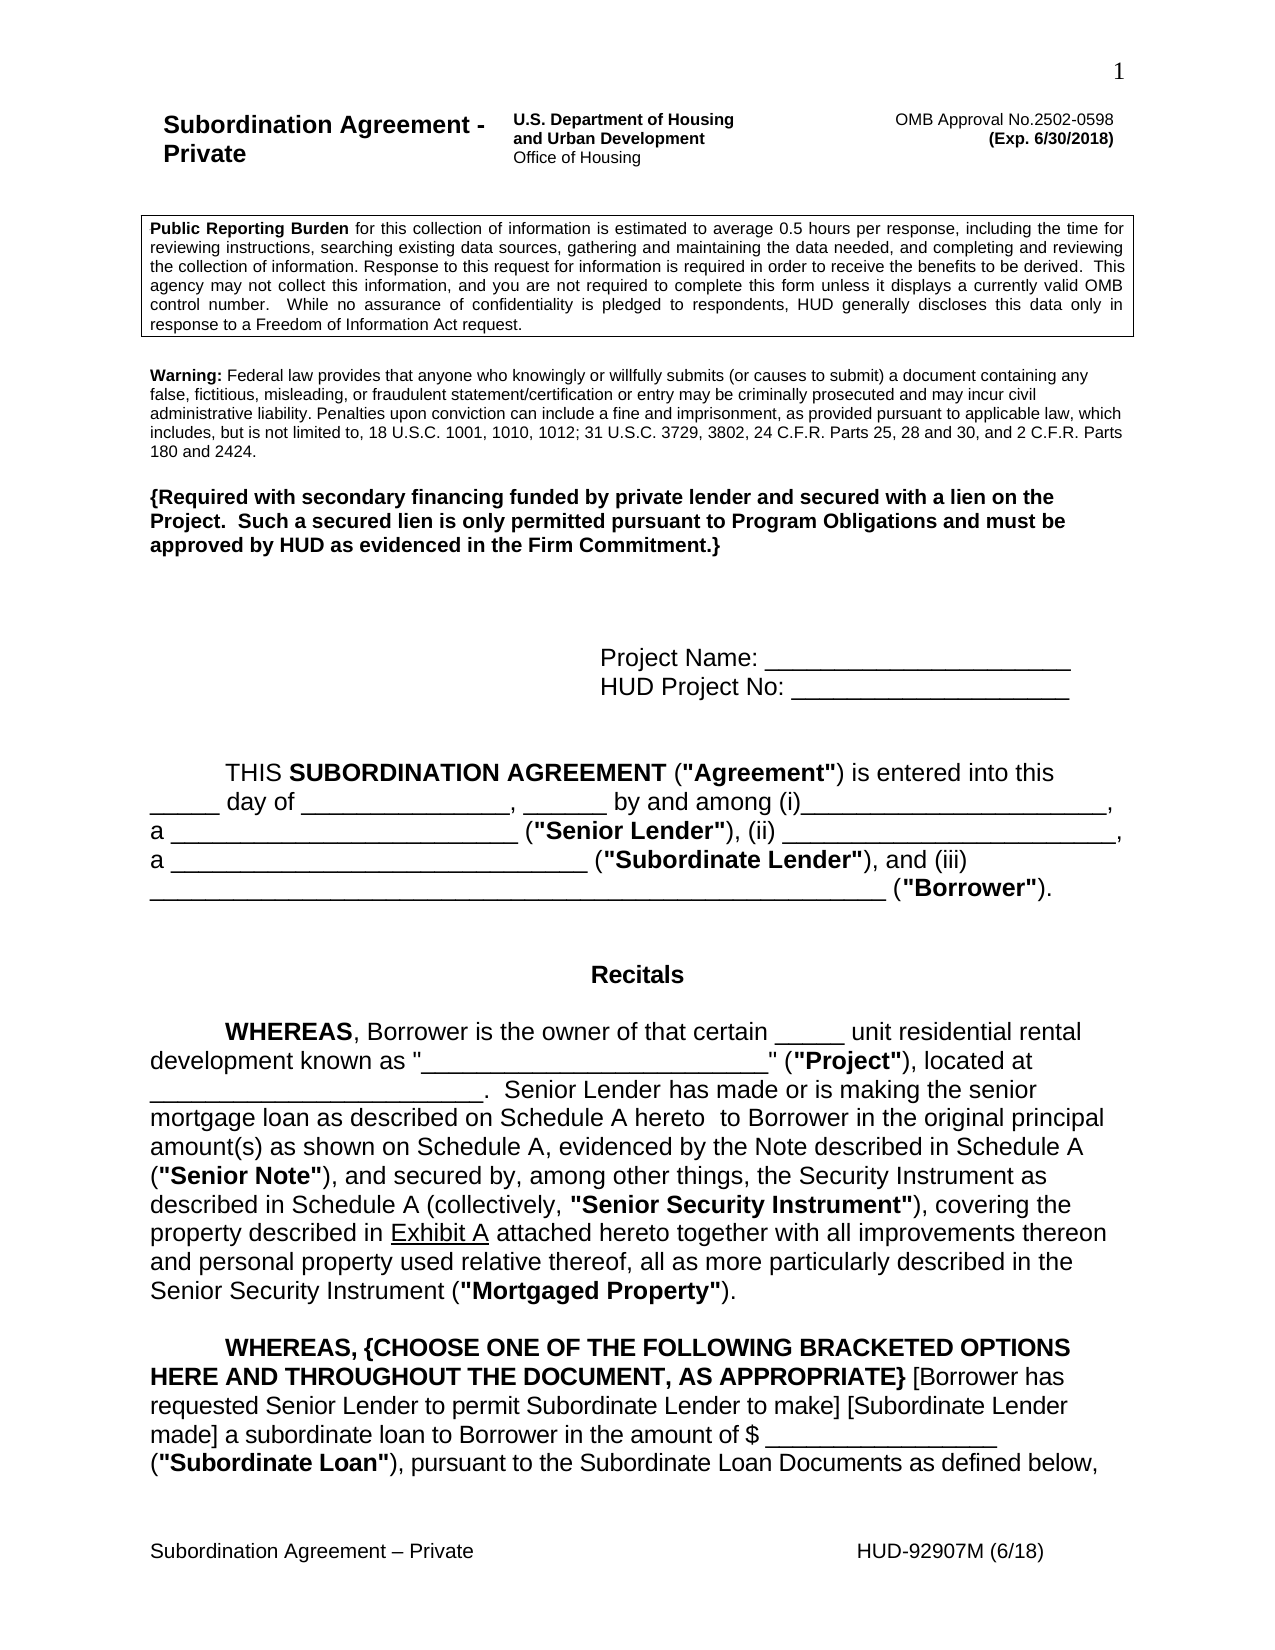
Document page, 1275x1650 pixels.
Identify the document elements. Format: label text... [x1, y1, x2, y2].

text THIS SUBORDINATION AGREEMENT ("Agreement") is entered into this _____ day of _______________, ______ by and among (i)______________________, a _________________________ ("Senior Lender"), (ii) ________________________, a ______________________________ ("Subordinate Lender"), and (iii) _____________________________________________________ ("Borrower"). [150, 758, 1125, 902]
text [150, 1333, 1125, 1477]
text Project Name: ______________________ [600, 643, 1125, 672]
table_header OMB Approval No.2502-0598 (Exp. 6/30/2018) [858, 110, 1125, 196]
text Warning: Federal law provides that anyone who knowingly or willfully submits (or causes to submit) a document containing any false, fictitious, misleading, or fraudulent statement/certification or entry may be criminally prosecuted and may incur civil administrative liability. Penalties upon conviction can include a fine and imprisonment, as provided pursuant to applicable law, which includes, but is not limited to, 18 U.S.C. 1001, 1010, 1012; 31 U.S.C. 3729, 3802, 24 C.F.R. Parts 25, 28 and 30, and 2 C.F.R. Parts 180 and 2424. [150, 365, 1125, 461]
text HUD Project No: ____________________ [600, 672, 1125, 701]
text {Required with secondary financing funded by private lender and secured with a lien on the Project. Such a secured lien is only permitted pursuant to Program Obligations and must be approved by HUD as evidenced in the Firm Commitment.} [150, 485, 1125, 557]
table_header Subordination Agreement - Private [152, 110, 502, 196]
text WHEREAS, Borrower is the owner of that certain _____ unit residential rental development known as "_________________________" ("Project"), located at ________________________. Senior Lender has made or is making the senior mortgage loan as described on Schedule A hereto to Borrower in the original principal amount(s) as shown on Schedule A, evidenced by the Note described in Schedule A ("Senior Note"), and secured by, among other things, the Security Instrument as described in Schedule A (collectively, "Senior Security Instrument"), covering the property described in Exhibit A attached hereto together with all improvements thereon and personal property used relative thereof, all as more particularly described in the Senior Security Instrument ("Mortgaged Property"). [150, 1017, 1125, 1304]
text Public Reporting Burden for this collection of information is estimated to average 0.5 hours per response, including the time for reviewing instructions, searching existing data sources, gathering and maintaining the data needed, and completing and reviewing the collection of information. Response to this request for information is required in order to receive the benefits to be derived. This agency may not collect this information, and you are not required to complete this form unless it displays a currently valid OMB control number. While no assurance of confidentiality is pledged to respondents, HUD generally discloses this data only in response to a Freedom of Information Act request. [142, 216, 1133, 336]
table_header U.S. Department of Housing and Urban Development Office of Housing [502, 110, 858, 196]
text Recitals [150, 959, 1125, 988]
